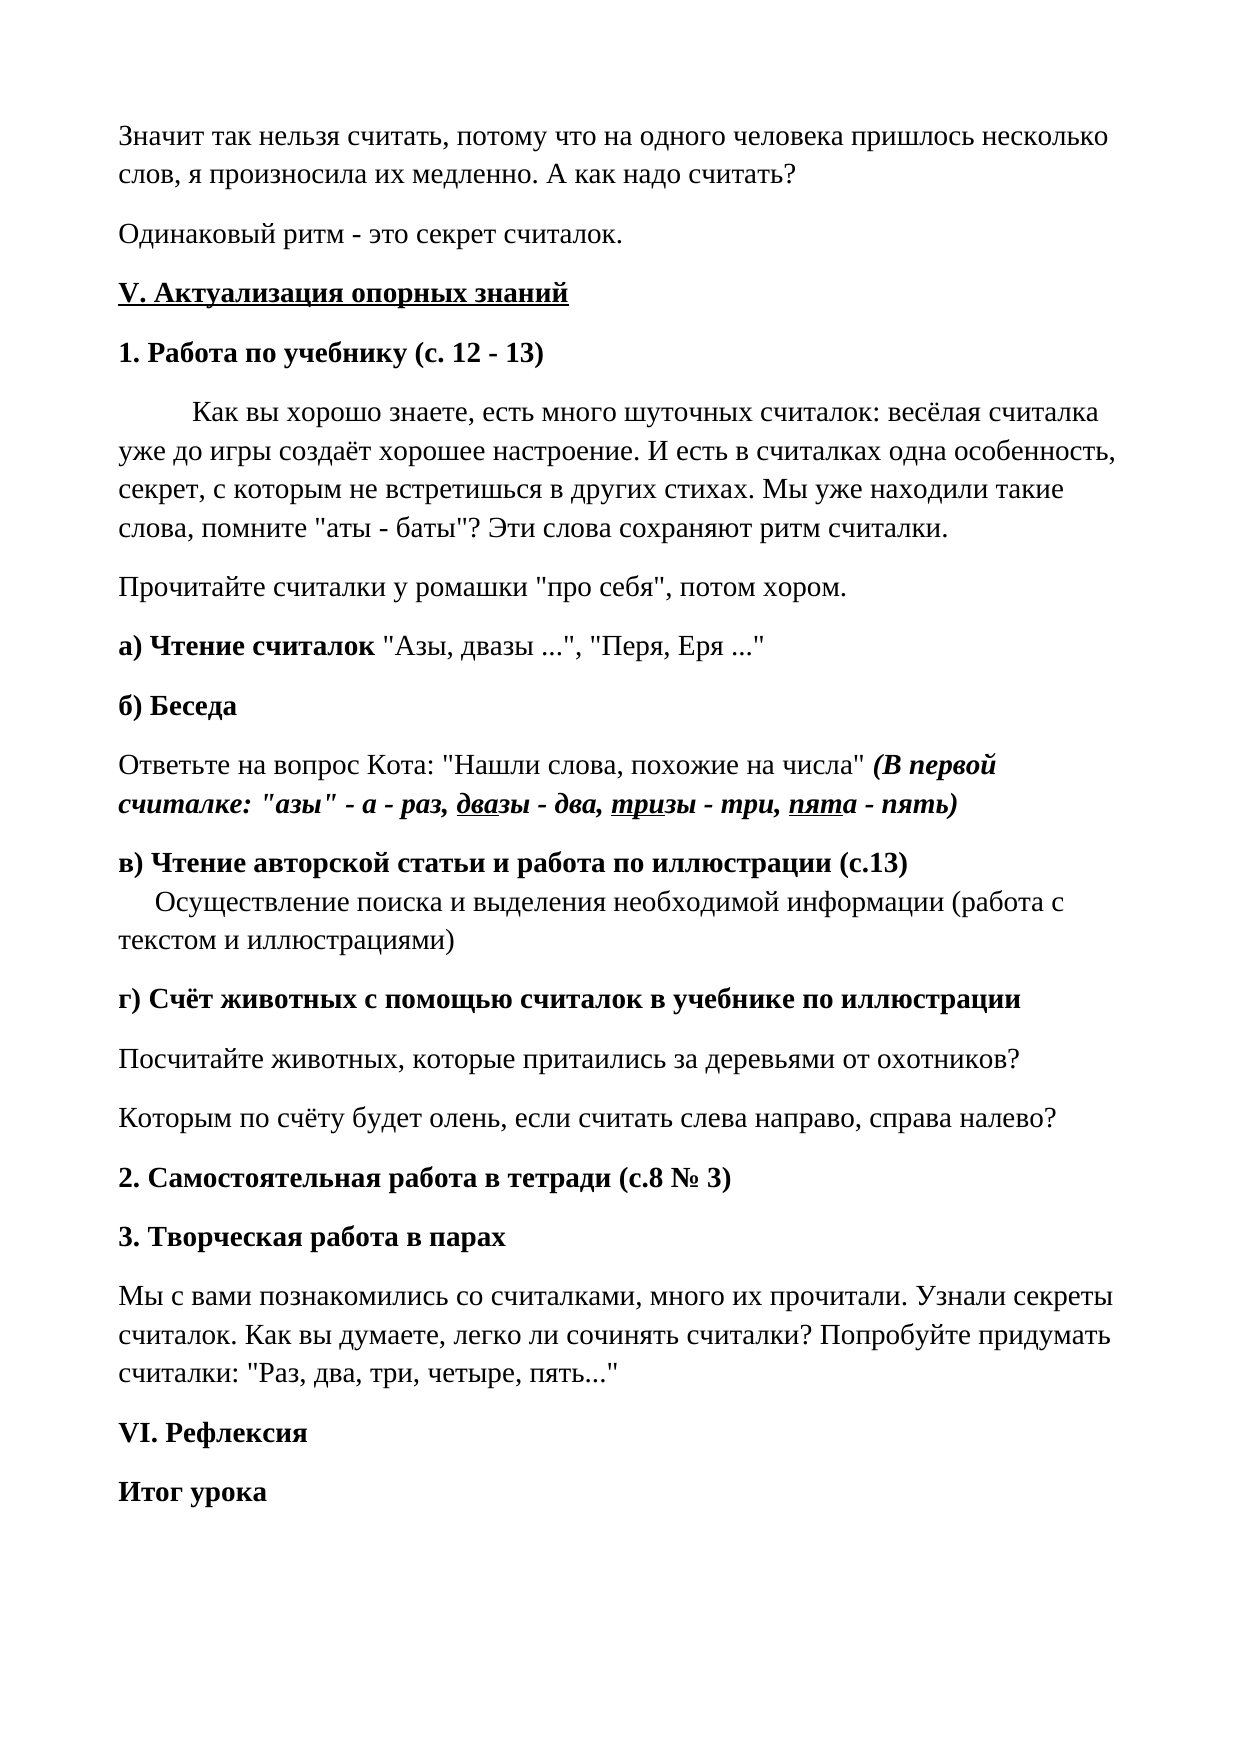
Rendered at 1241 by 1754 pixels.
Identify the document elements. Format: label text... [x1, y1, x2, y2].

text Ответьте на вопрос Кота: "Нашли слова, похожие на числа" (В первой считалке: "азы" - а - раз, двазы - два, тризы - три, пята - пять) [118, 747, 1122, 819]
text в) Чтение авторской статьи и работа по иллюстрации (с.13) Осуществление поиска и выделения необходимой информации (работа с текстом и иллюстрациями) [118, 845, 1122, 956]
text Итог урока [118, 1474, 1122, 1508]
text 2. Самостоятельная работа в тетради (с.8 № 3) [118, 1160, 1122, 1193]
text а) Чтение считалок "Азы, двазы ...", "Перя, Еря ..." [118, 628, 1122, 662]
text Которым по счёту будет олень, если считать слева направо, справа налево? [118, 1100, 1122, 1134]
text б) Беседа [118, 688, 1122, 721]
text VI. Рефлексия [118, 1415, 1122, 1448]
text 1. Работа по учебнику (с. 12 - 13) [118, 335, 1122, 368]
text Значит так нельзя считать, потому что на одного человека пришлось несколько слов, я произносила их медленно. А как надо считать? [118, 118, 1122, 190]
text Одинаковый ритм - это секрет считалок. [118, 216, 1122, 249]
text Прочитайте считалки у ромашки "про себя", потом хором. [118, 569, 1122, 603]
text г) Счёт животных с помощью считалок в учебнике по иллюстрации [118, 982, 1122, 1015]
text 3. Творческая работа в парах [118, 1219, 1122, 1253]
text Как вы хорошо знаете, есть много шуточных считалок: весёлая считалка уже до игры создаёт хорошее настроение. И есть в считалках одна особенность, секрет, с которым не встретишься в других стихах. Мы уже находили такие слова, помните "аты - баты"? Эти слова сохраняют ритм считалки. [118, 394, 1122, 543]
text Посчитайте животных, которые притаились за деревьями от охотников? [118, 1041, 1122, 1074]
text Мы с вами познакомились со считалками, много их прочитали. Узнали секреты считалок. Как вы думаете, легко ли сочинять считалки? Попробуйте придумать считалки: "Раз, два, три, четыре, пять..." [118, 1278, 1122, 1389]
text V. Актуализация опорных знаний [118, 275, 1122, 309]
